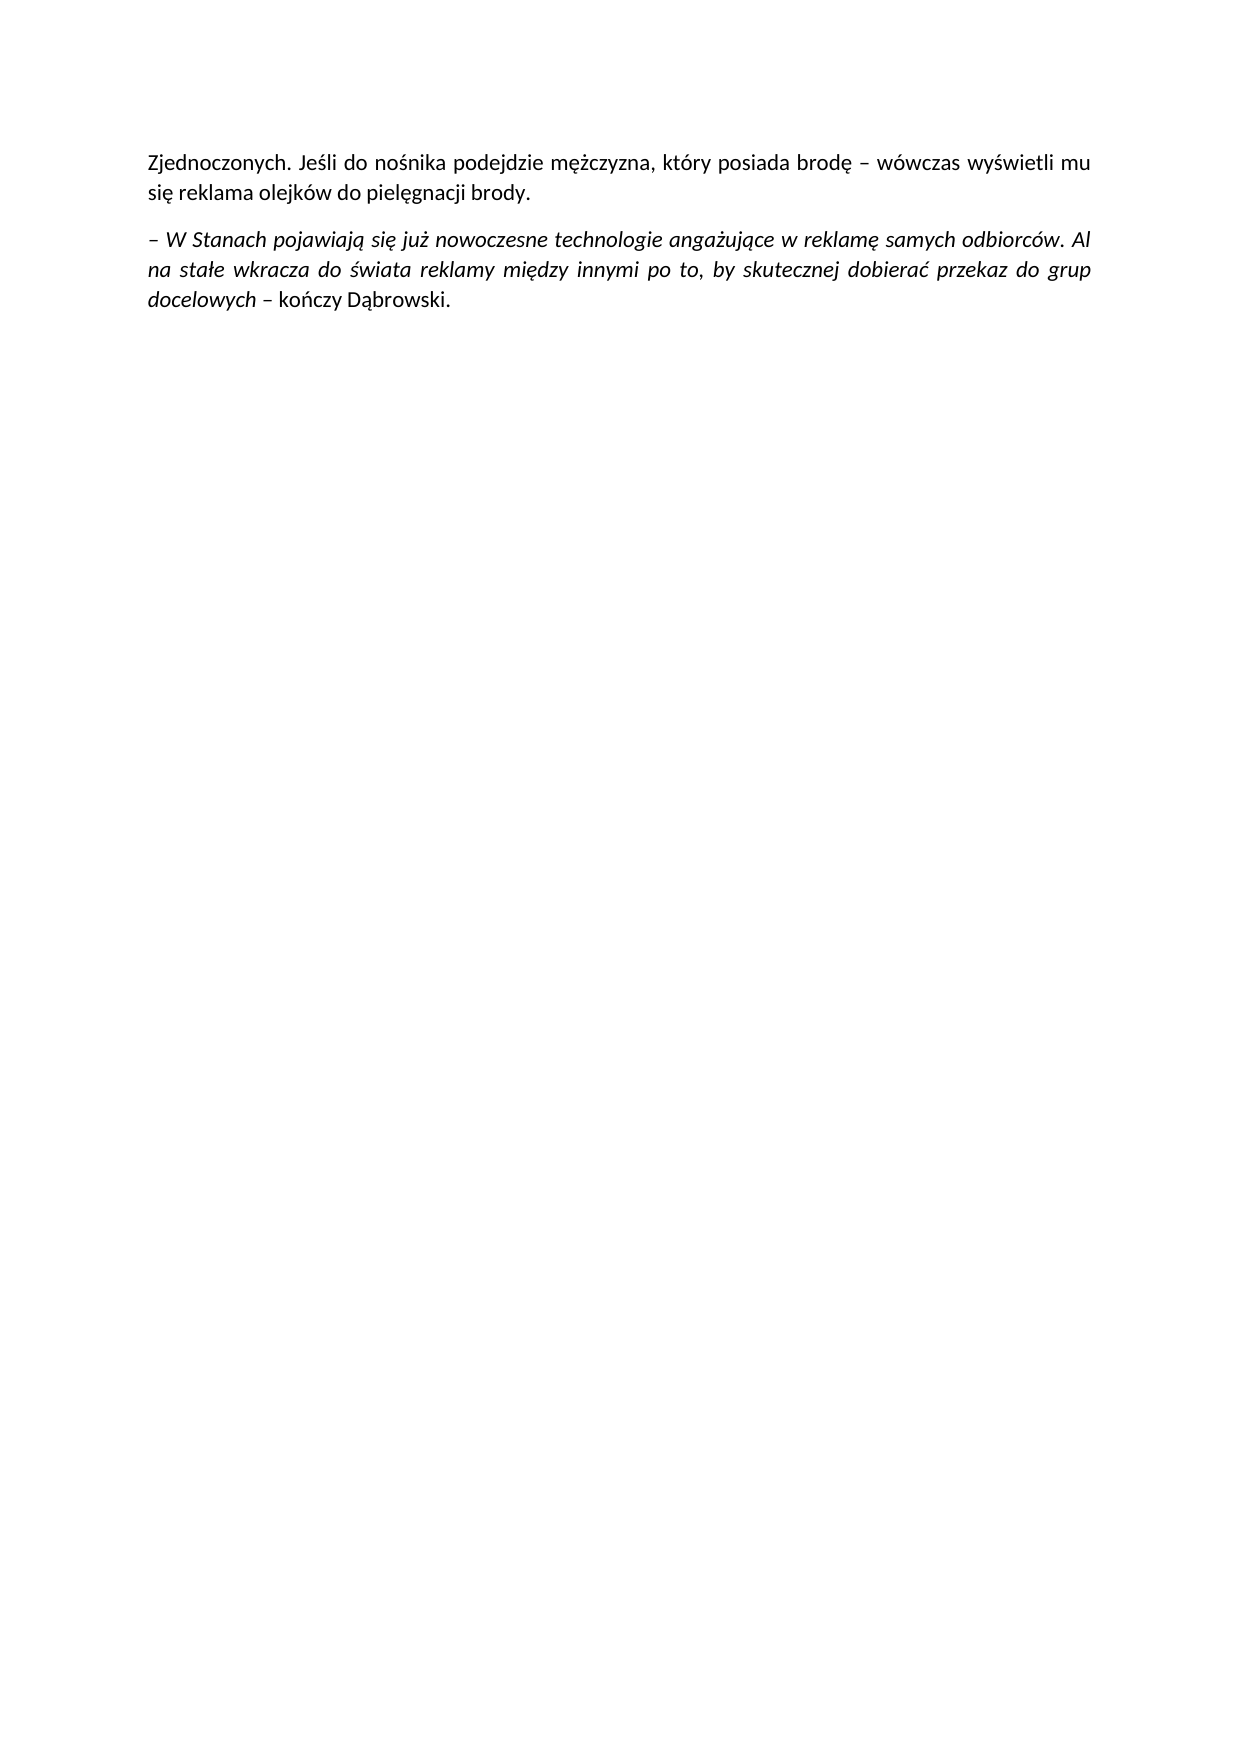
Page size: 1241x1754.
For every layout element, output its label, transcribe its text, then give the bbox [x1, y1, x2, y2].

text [148, 148, 1093, 206]
text – W Stanach pojawiają się już nowoczesne technologie angażujące w reklamę samych odbiorców. Al na stałe wkracza do świata reklamy między innymi po to, by skutecznej dobierać przekaz do grup docelowych – kończy Dąbrowski. [148, 225, 1093, 313]
